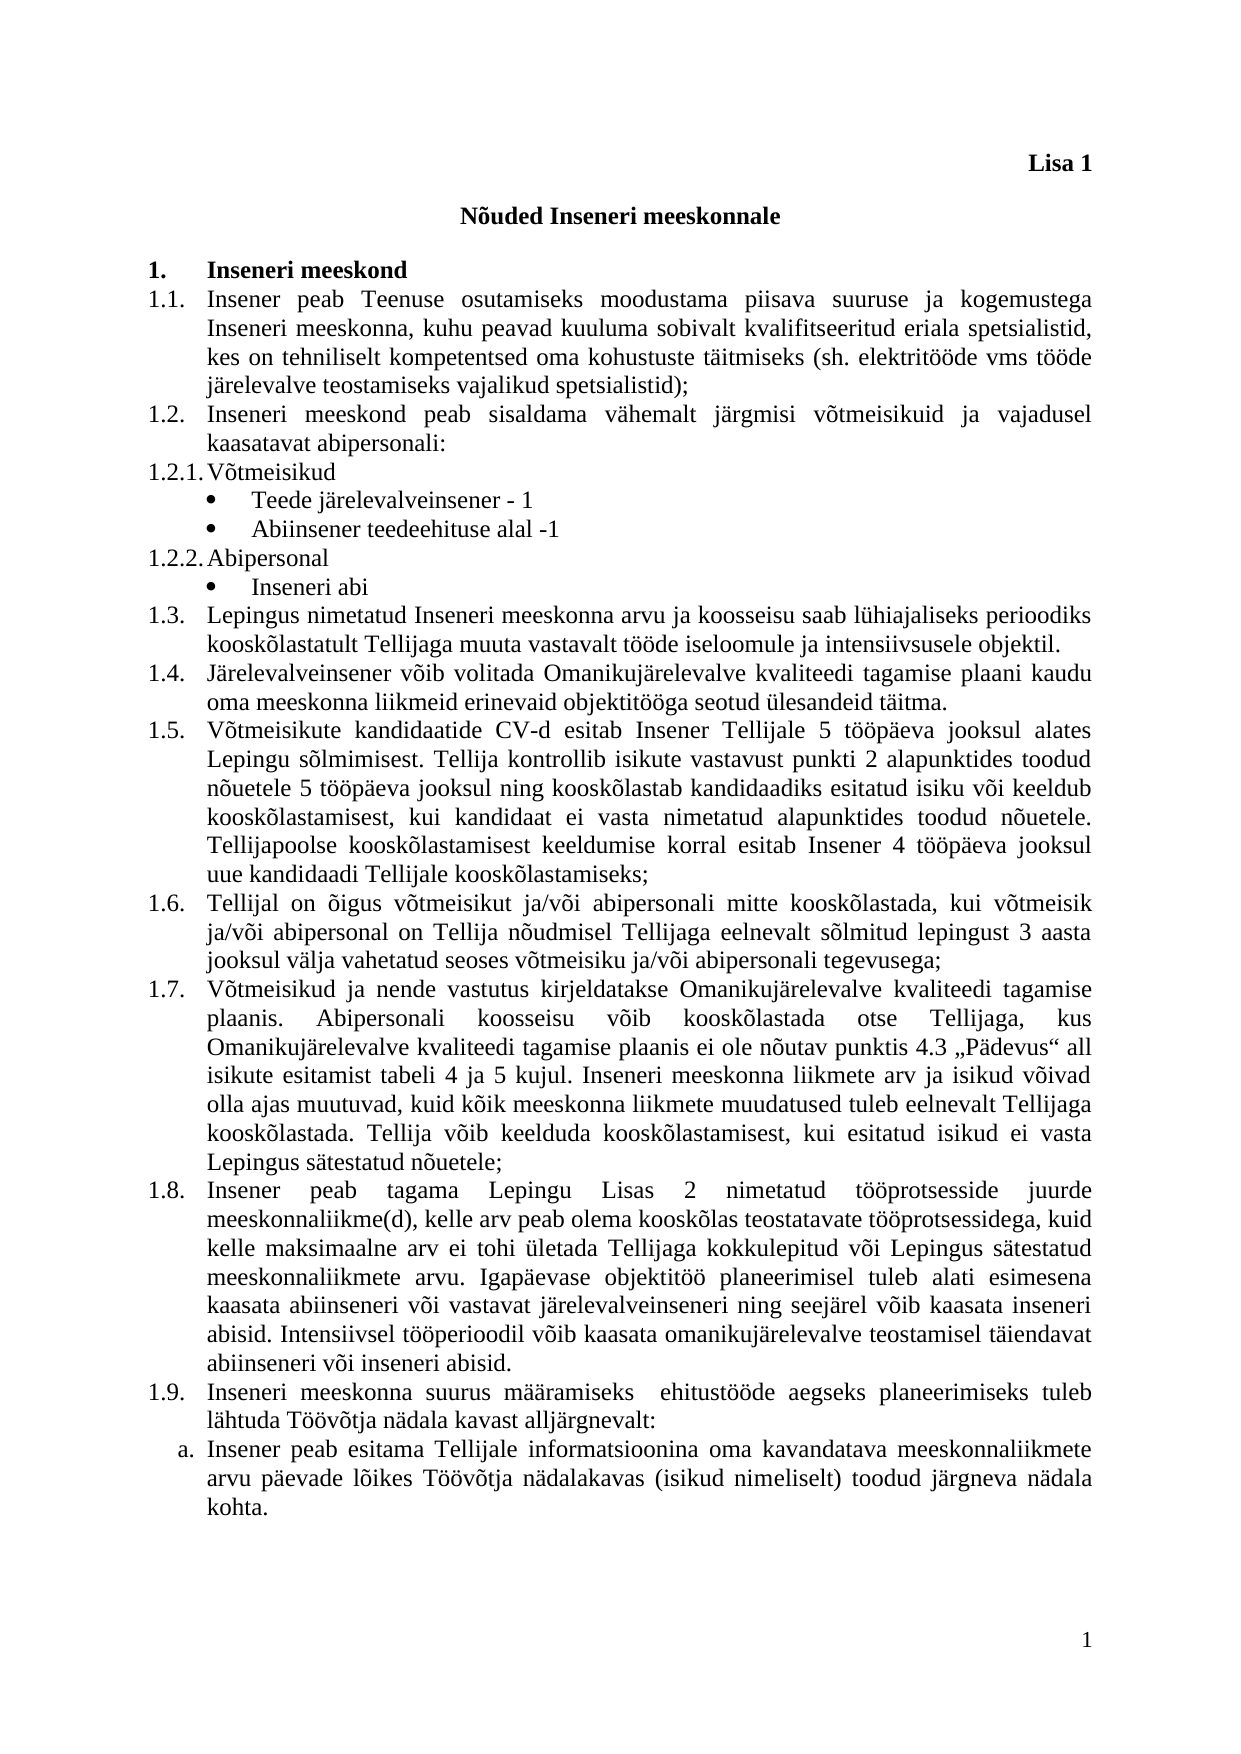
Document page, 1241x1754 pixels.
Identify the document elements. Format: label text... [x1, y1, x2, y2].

list Järelevalveinsener võib volitada Omanikujärelevalve kvaliteedi tagamise plaani kaudu oma meeskonna liikmeid erinevaid objektitööga seotud ülesandeid täitma. [148, 658, 1093, 715]
list Abipersonal [148, 543, 1093, 572]
list Lepingus nimetatud Inseneri meeskonna arvu ja koosseisu saab lühiajaliseks perioodiks kooskõlastatult Tellijaga muuta vastavalt tööde iseloomule ja intensiivsusele objektil. [148, 600, 1093, 658]
text Nõuded Inseneri meeskonnale [148, 201, 1093, 230]
list Insener peab tagama Lepingu Lisas 2 nimetatud tööprotsesside juurde meeskonnaliikme(d), kelle arv peab olema kooskõlas teostatavate tööprotsessidega, kuid kelle maksimaalne arv ei tohi ületada Tellijaga kokkulepitud või Lepingus sätestatud meeskonnaliikmete arvu. Igapäevase objektitöö planeerimisel tuleb alati esimesena kaasata abiinseneri või vastavat järelevalveinseneri ning seejärel võib kaasata inseneri abisid. Intensiivsel tööperioodil võib kaasata omanikujärelevalve teostamisel täiendavat abiinseneri või inseneri abisid. [148, 1175, 1093, 1377]
text Lisa 1 [148, 148, 1093, 176]
list Inseneri meeskonna suurus määramiseks ehitustööde aegseks planeerimiseks tuleb lähtuda Töövõtja nädala kavast alljärgnevalt: [148, 1377, 1093, 1434]
list Inseneri meeskond [148, 255, 1093, 284]
list Abiinsener teedeehituse alal -1 [207, 514, 1093, 543]
list Teede järelevalveinsener - 1 [207, 485, 1093, 514]
list Tellijal on õigus võtmeisikut ja/või abipersonali mitte kooskõlastada, kui võtmeisik ja/või abipersonal on Tellija nõudmisel Tellijaga eelnevalt sõlmitud lepingust 3 aasta jooksul välja vahetatud seoses võtmeisiku ja/või abipersonali tegevusega; [148, 888, 1093, 974]
list Insener peab esitama Tellijale informatsioonina oma kavandatava meeskonnaliikmete arvu päevade lõikes Töövõtja nädalakavas (isikud nimeliselt) toodud järgneva nädala kohta. [177, 1434, 1093, 1520]
list Insener peab Teenuse osutamiseks moodustama piisava suuruse ja kogemustega Inseneri meeskonna, kuhu peavad kuuluma sobivalt kvalifitseeritud eriala spetsialistid, kes on tehniliselt kompetentsed oma kohustuste täitmiseks (sh. elektritööde vms tööde järelevalve teostamiseks vajalikud spetsialistid); [148, 284, 1093, 399]
list Võtmeisikud [148, 457, 1093, 485]
list Võtmeisikud ja nende vastutus kirjeldatakse Omanikujärelevalve kvaliteedi tagamise plaanis. Abipersonali koosseisu võib kooskõlastada otse Tellijaga, kus Omanikujärelevalve kvaliteedi tagamise plaanis ei ole nõutav punktis 4.3 „Pädevus“ all isikute esitamist tabeli 4 ja 5 kujul. Inseneri meeskonna liikmete arv ja isikud võivad olla ajas muutuvad, kuid kõik meeskonna liikmete muudatused tuleb eelnevalt Tellijaga kooskõlastada. Tellija võib keelduda kooskõlastamisest, kui esitatud isikud ei vasta Lepingus sätestatud nõuetele; [148, 974, 1093, 1175]
list Inseneri meeskond peab sisaldama vähemalt järgmisi võtmeisikuid ja vajadusel kaasatavat abipersonali: [148, 399, 1093, 457]
list Võtmeisikute kandidaatide CV-d esitab Insener Tellijale 5 tööpäeva jooksul alates Lepingu sõlmimisest. Tellija kontrollib isikute vastavust punkti 2 alapunktides toodud nõuetele 5 tööpäeva jooksul ning kooskõlastab kandidaadiks esitatud isiku või keeldub kooskõlastamisest, kui kandidaat ei vasta nimetatud alapunktides toodud nõuetele. Tellijapoolse kooskõlastamisest keeldumise korral esitab Insener 4 tööpäeva jooksul uue kandidaadi Tellijale kooskõlastamiseks; [148, 715, 1093, 888]
list Inseneri abi [207, 572, 1093, 600]
